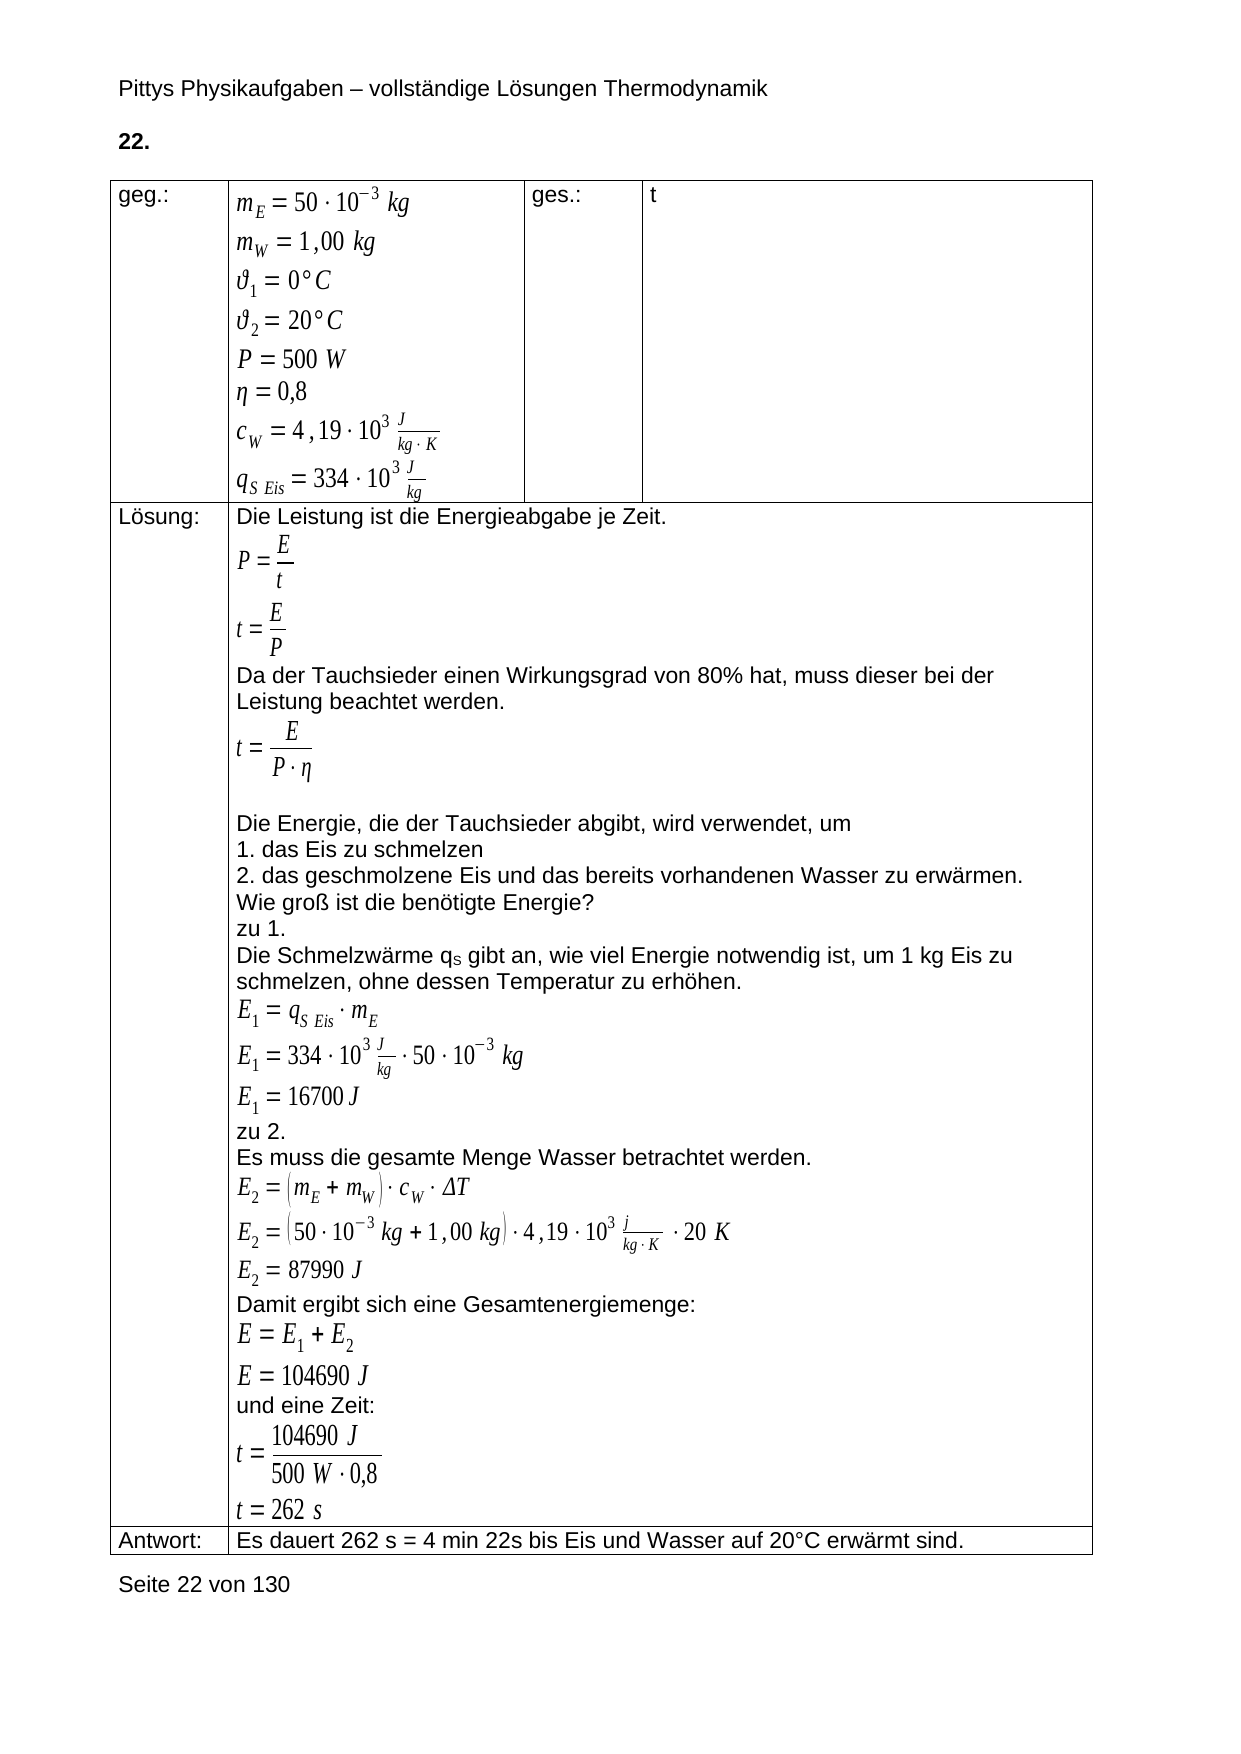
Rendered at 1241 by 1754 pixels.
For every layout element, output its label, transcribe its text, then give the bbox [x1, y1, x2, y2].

table_header t [643, 181, 1092, 502]
table_cell Antwort: [111, 1527, 228, 1554]
table_header [229, 181, 524, 502]
table_cell Lösung: [111, 503, 228, 1526]
table_header ges.: [525, 181, 642, 502]
table_cell Die Leistung ist die Energieabgabe je Zeit. Da der Tauchsieder einen Wirkungsgrad von 80% hat, muss dieser bei der Leistung beachtet werden. Die Energie, die der Tauchsieder abgibt, wird verwendet, um 1. das Eis zu schmelzen 2. das geschmolzene Eis und das bereits vorhandenen Wasser zu erwärmen. Wie groß ist die benötigte Energie? zu 1. Die Schmelzwärme qS gibt an, wie viel Energie notwendig ist, um 1 kg Eis zu schmelzen, ohne dessen Temperatur zu erhöhen. zu 2. Es muss die gesamte Menge Wasser betrachtet werden. Damit ergibt sich eine Gesamtenergiemenge: und eine Zeit: [229, 503, 1092, 1526]
table_header geg.: [111, 181, 228, 502]
text 22. [118, 128, 1152, 180]
table_cell Es dauert 262 s = 4 min 22s bis Eis und Wasser auf 20°C erwärmt sind. [229, 1527, 1092, 1554]
